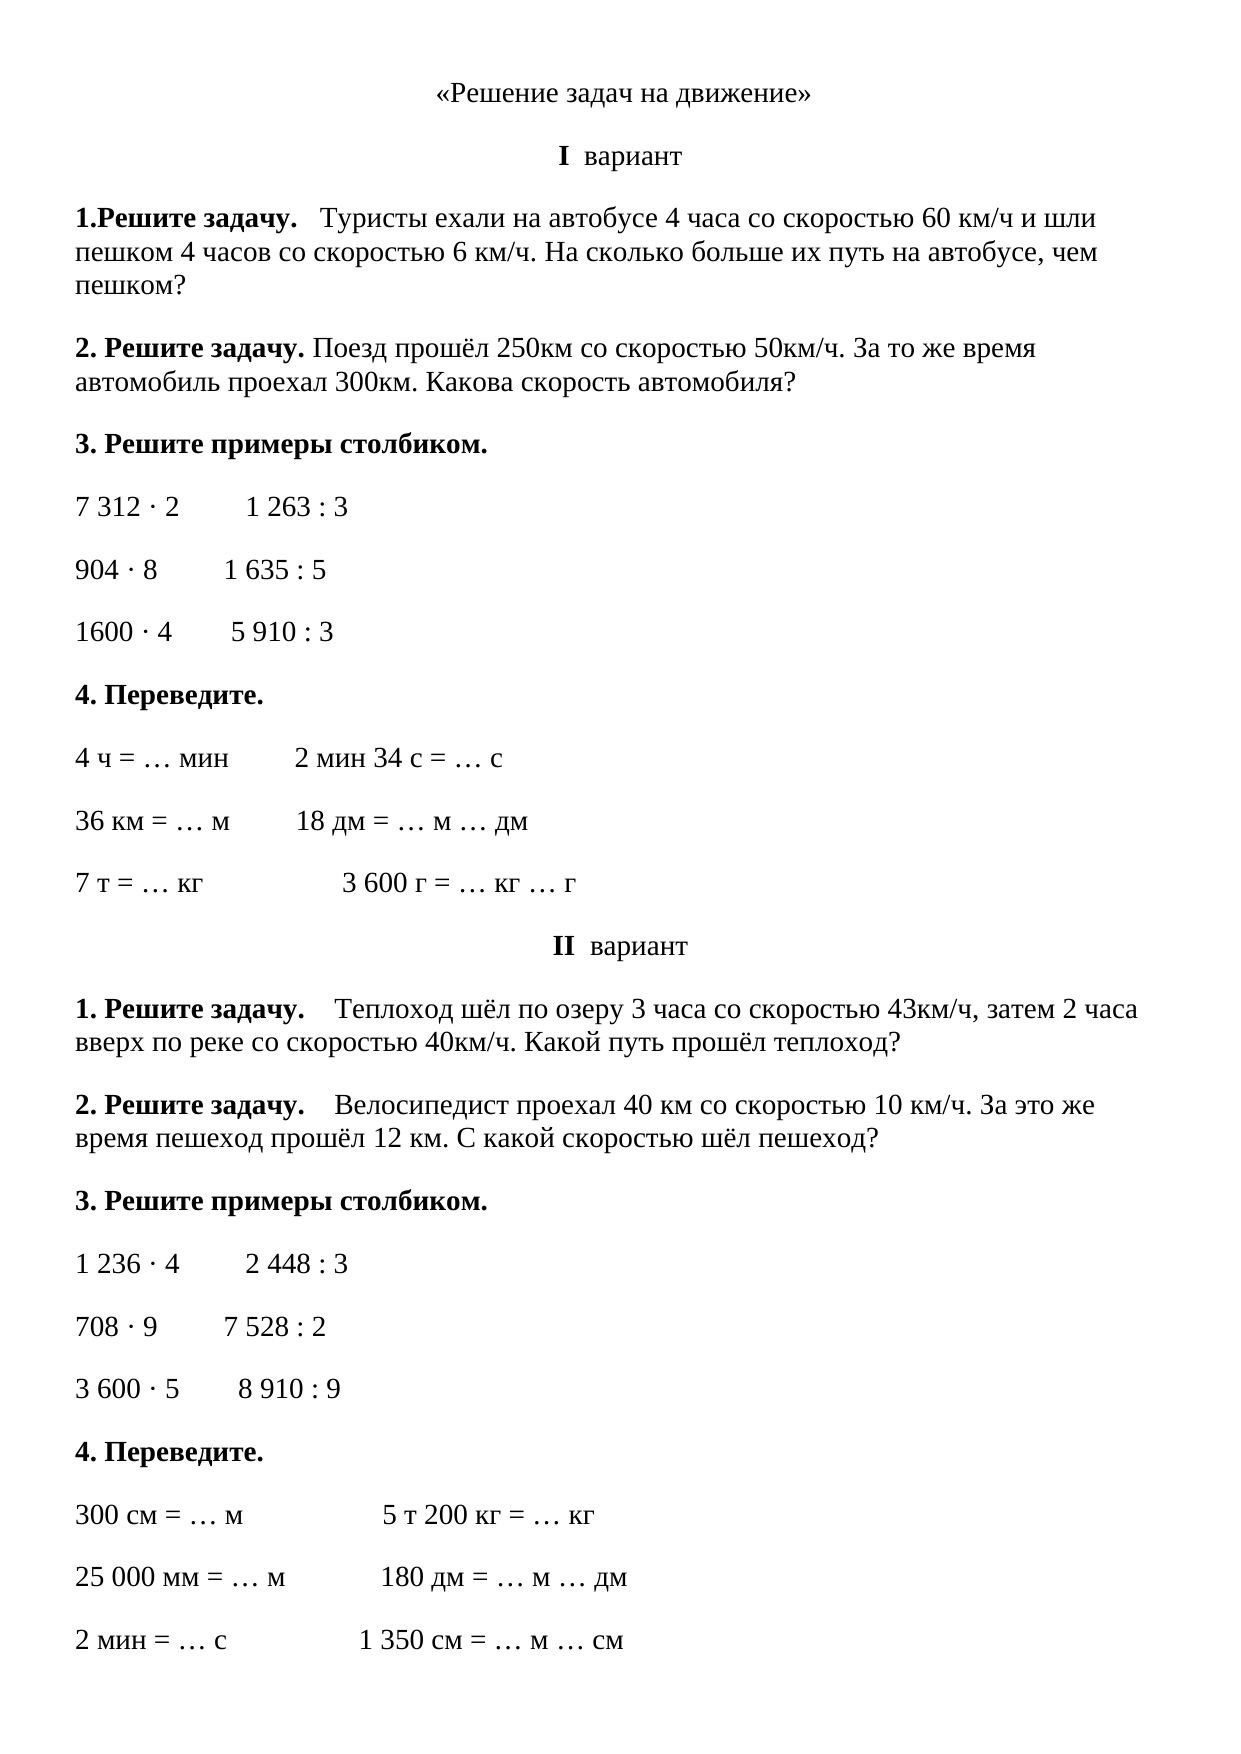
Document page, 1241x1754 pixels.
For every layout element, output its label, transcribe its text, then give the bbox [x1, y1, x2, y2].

text 4. Переведите. [75, 1434, 1165, 1468]
text 7 312 · 2 1 263 : 3 [75, 489, 1165, 523]
text 3. Решите примеры столбиком. [75, 426, 1165, 460]
text 2. Решите задачу. Поезд прошёл 250км со скоростью 50км/ч. За то же время автомобиль проехал 300км. Какова скорость автомобиля? [75, 330, 1165, 397]
text 300 см = … м 5 т 200 кг = … кг [75, 1497, 1165, 1530]
text 2 мин = … с 1 350 см = … м … см [75, 1622, 1165, 1656]
text 2. Решите задачу. Велосипедист проехал 40 км со скоростью 10 км/ч. За это же время пешеход прошёл 12 км. С какой скоростью шёл пешеход? [75, 1087, 1165, 1154]
text 36 км = … м 18 дм = … м … дм [75, 803, 1165, 836]
text 4 ч = … мин 2 мин 34 с = … с [75, 740, 1165, 773]
text 1. Решите задачу. Теплоход шёл по озеру 3 часа со скоростью 43км/ч, затем 2 часа вверх по реке со скоростью 40км/ч. Какой путь прошёл теплоход? [75, 991, 1165, 1058]
text 1 236 · 4 2 448 : 3 [75, 1246, 1165, 1279]
text «Решение задач на движение» [75, 75, 1165, 108]
text 3 600 · 5 8 910 : 9 [75, 1371, 1165, 1405]
text 1600 · 4 5 910 : 3 [75, 614, 1165, 648]
text 904 · 8 1 635 : 5 [75, 552, 1165, 585]
text II вариант [75, 928, 1165, 962]
text 1.Решите задачу. Туристы ехали на автобусе 4 часа со скоростью 60 км/ч и шли пешком 4 часов со скоростью 6 км/ч. На сколько больше их путь на автобусе, чем пешком? [75, 200, 1165, 301]
text 3. Решите примеры столбиком. [75, 1183, 1165, 1217]
text 708 · 9 7 528 : 2 [75, 1309, 1165, 1342]
text I вариант [75, 138, 1165, 171]
text 4. Переведите. [75, 677, 1165, 711]
text 25 000 мм = … м 180 дм = … м … дм [75, 1559, 1165, 1593]
text 7 т = … кг 3 600 г = … кг … г [75, 865, 1165, 899]
